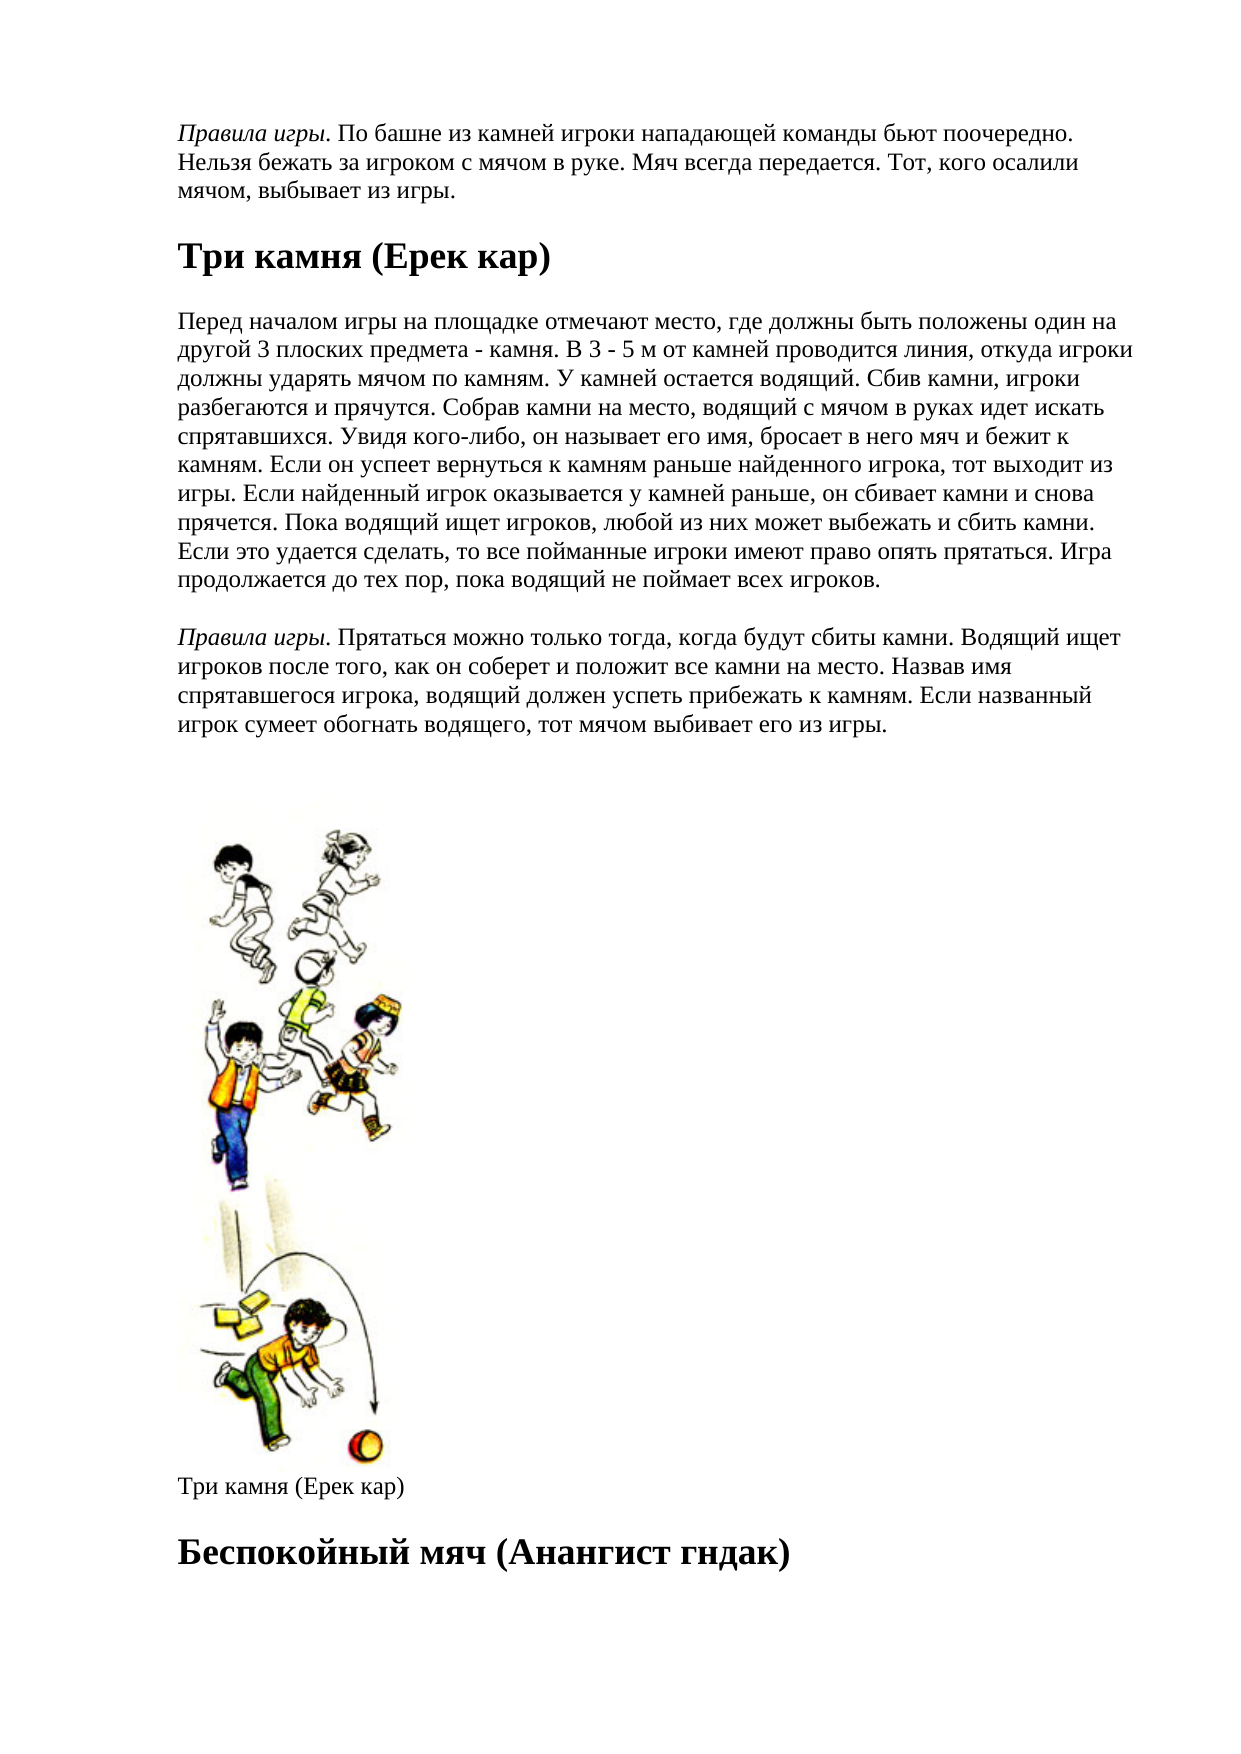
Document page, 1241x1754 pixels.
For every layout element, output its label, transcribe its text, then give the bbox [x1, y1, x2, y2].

text Правила игры. Прятаться можно только тогда, когда будут сбиты камни. Водящий ищет игроков после того, как он соберет и положит все камни на место. Назвав имя спрятавшегося игрока, водящий должен успеть прибежать к камням. Если названный игрок сумеет обогнать водящего, тот мячом выбивает его из игры. [177, 622, 1152, 737]
text Перед началом игры на площадке отмечают место, где должны быть положены один на другой 3 плоских предмета - камня. В 3 - 5 м от камней проводится линия, откуда игроки должны ударять мячом по камням. У камней остается водящий. Сбив камни, игроки разбегаются и прячутся. Собрав камни на место, водящий с мячом в руках идет искать спрятавшихся. Увидя кого-либо, он называет его имя, бросает в него мяч и бежит к камням. Если он успеет вернуться к камням раньше найденного игрока, тот выходит из игры. Если найденный игрок оказывается у камней раньше, он сбивает камни и снова прячется. Пока водящий ищет игроков, любой из них может выбежать и сбить камни. Если это удается сделать, то все пойманные игроки имеют право опять прятаться. Игра продолжается до тех пор, пока водящий не поймает всех игроков. [177, 306, 1152, 593]
text Три камня (Ерек кар) [177, 233, 1152, 277]
text Правила игры. По башне из камней игроки нападающей команды бьют поочередно. Нельзя бежать за игроком с мячом в руке. Мяч всегда передается. Тот, кого осалили мячом, выбывает из игры. [177, 118, 1152, 204]
text Три камня (Ерек кар) [177, 767, 1152, 1500]
text Беспокойный мяч (Анангист гндак) [177, 1529, 1152, 1572]
picture [177, 766, 410, 1472]
